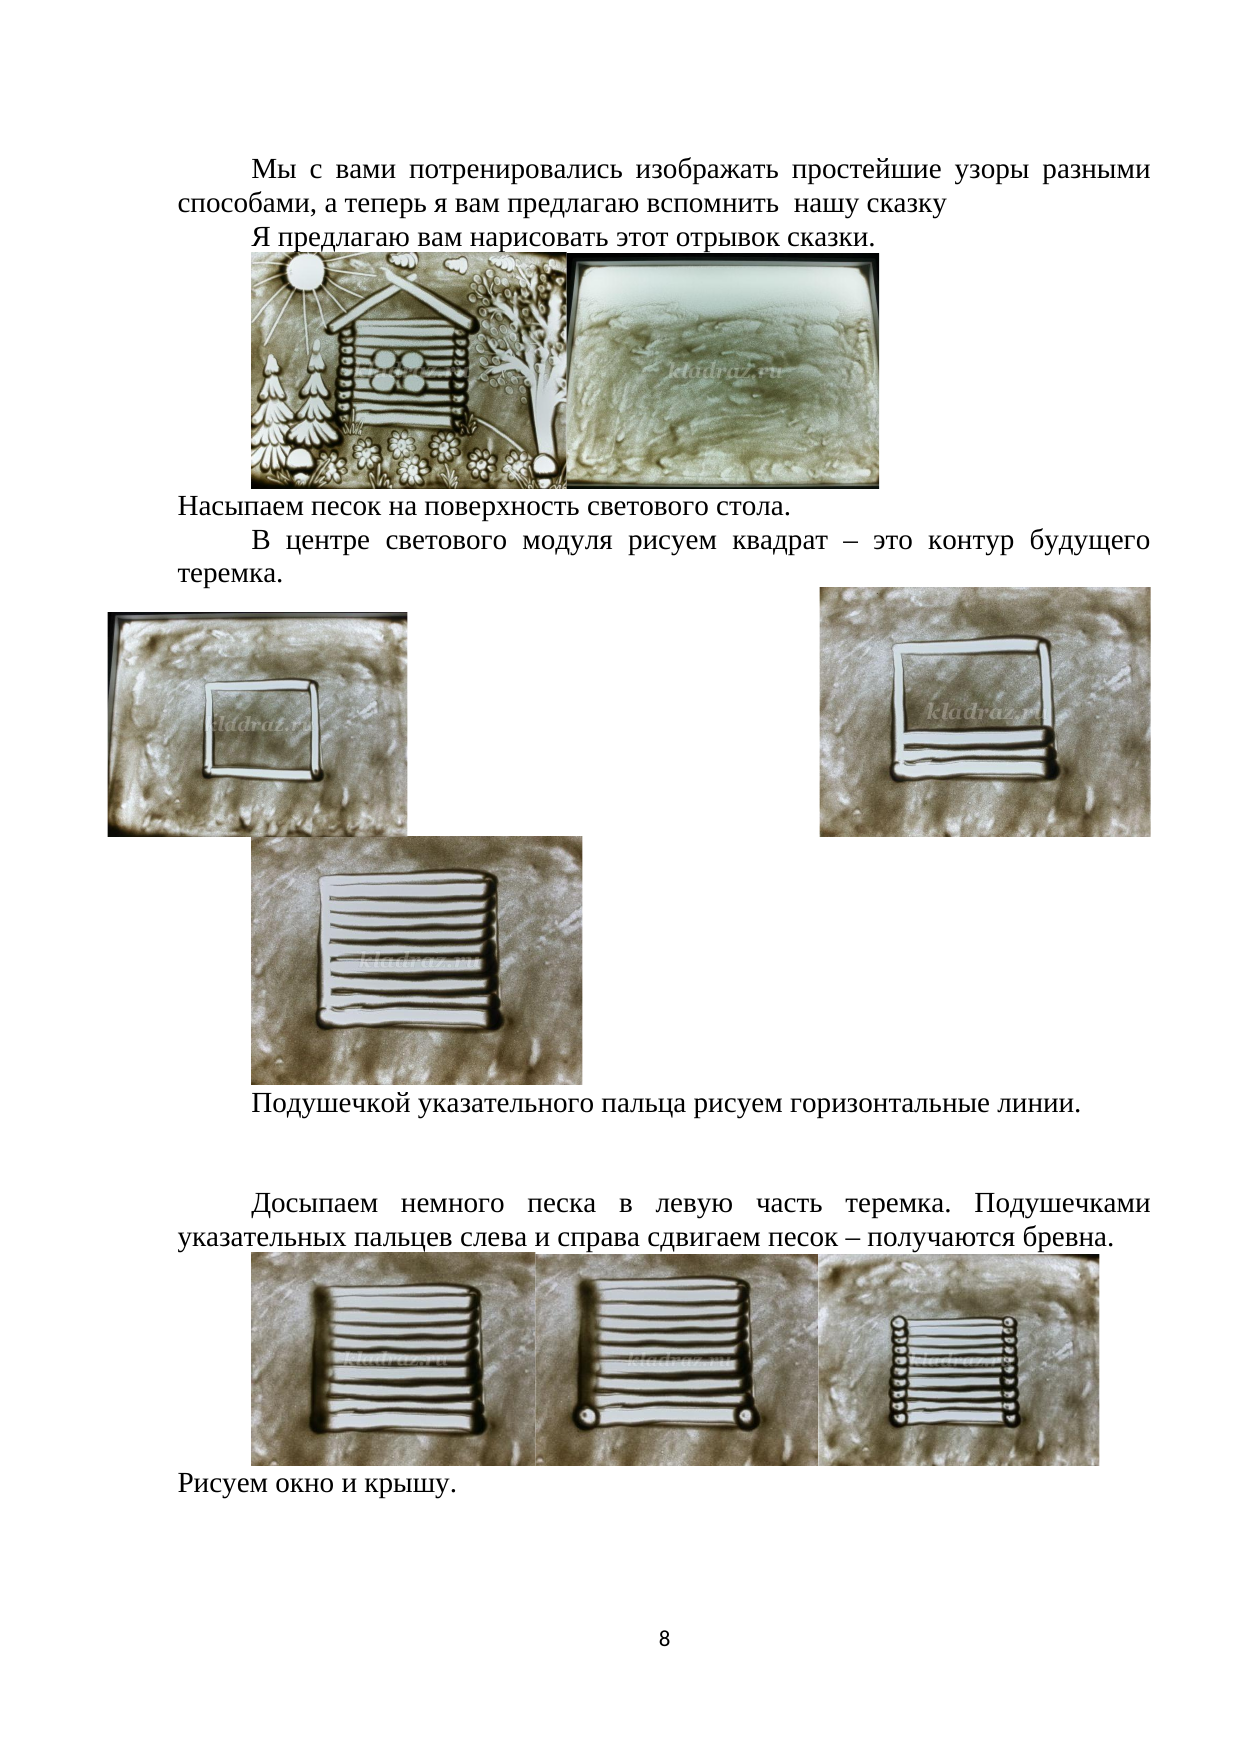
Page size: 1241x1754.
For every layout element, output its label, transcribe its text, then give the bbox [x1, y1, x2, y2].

text Подушечкой указательного пальца рисуем горизонтальные линии. [177, 1085, 1152, 1118]
text Мы с вами потренировались изображать простейшие узоры разными способами, а теперь я вам предлагаю вспомнить нашу сказку [177, 152, 1152, 219]
picture [251, 1252, 1100, 1466]
text В центре светового модуля рисуем квадрат – это контур будущего теремка. [177, 522, 1152, 589]
picture [819, 587, 1151, 837]
picture [251, 252, 880, 489]
text Досыпаем немного песка в левую часть теремка. Подушечками указательных пальцев слева и справа сдвигаем песок – получаются бревна. [177, 1186, 1152, 1253]
text Я предлагаю вам нарисовать этот отрывок сказки. [177, 219, 1152, 252]
picture [107, 612, 583, 1085]
